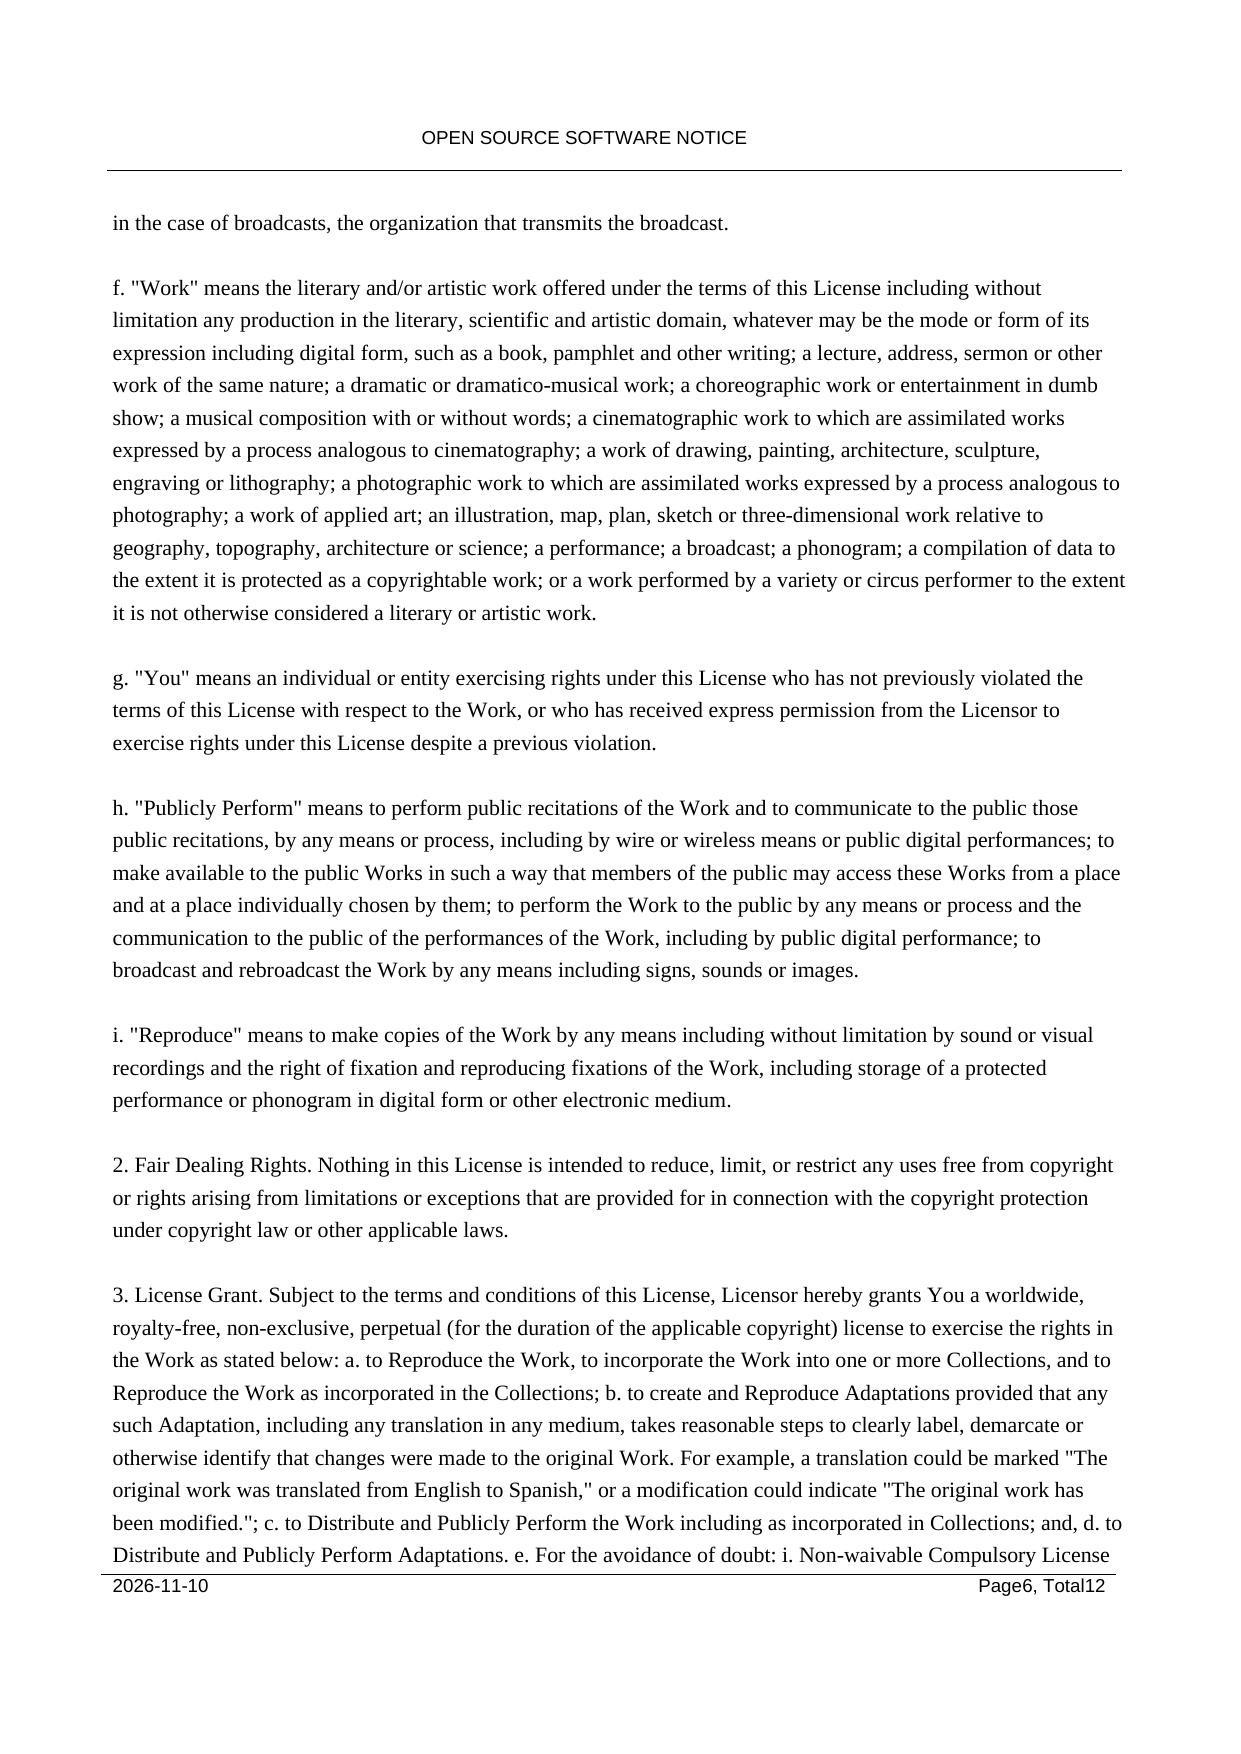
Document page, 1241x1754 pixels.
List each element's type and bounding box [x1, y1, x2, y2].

text [112, 206, 1128, 1571]
